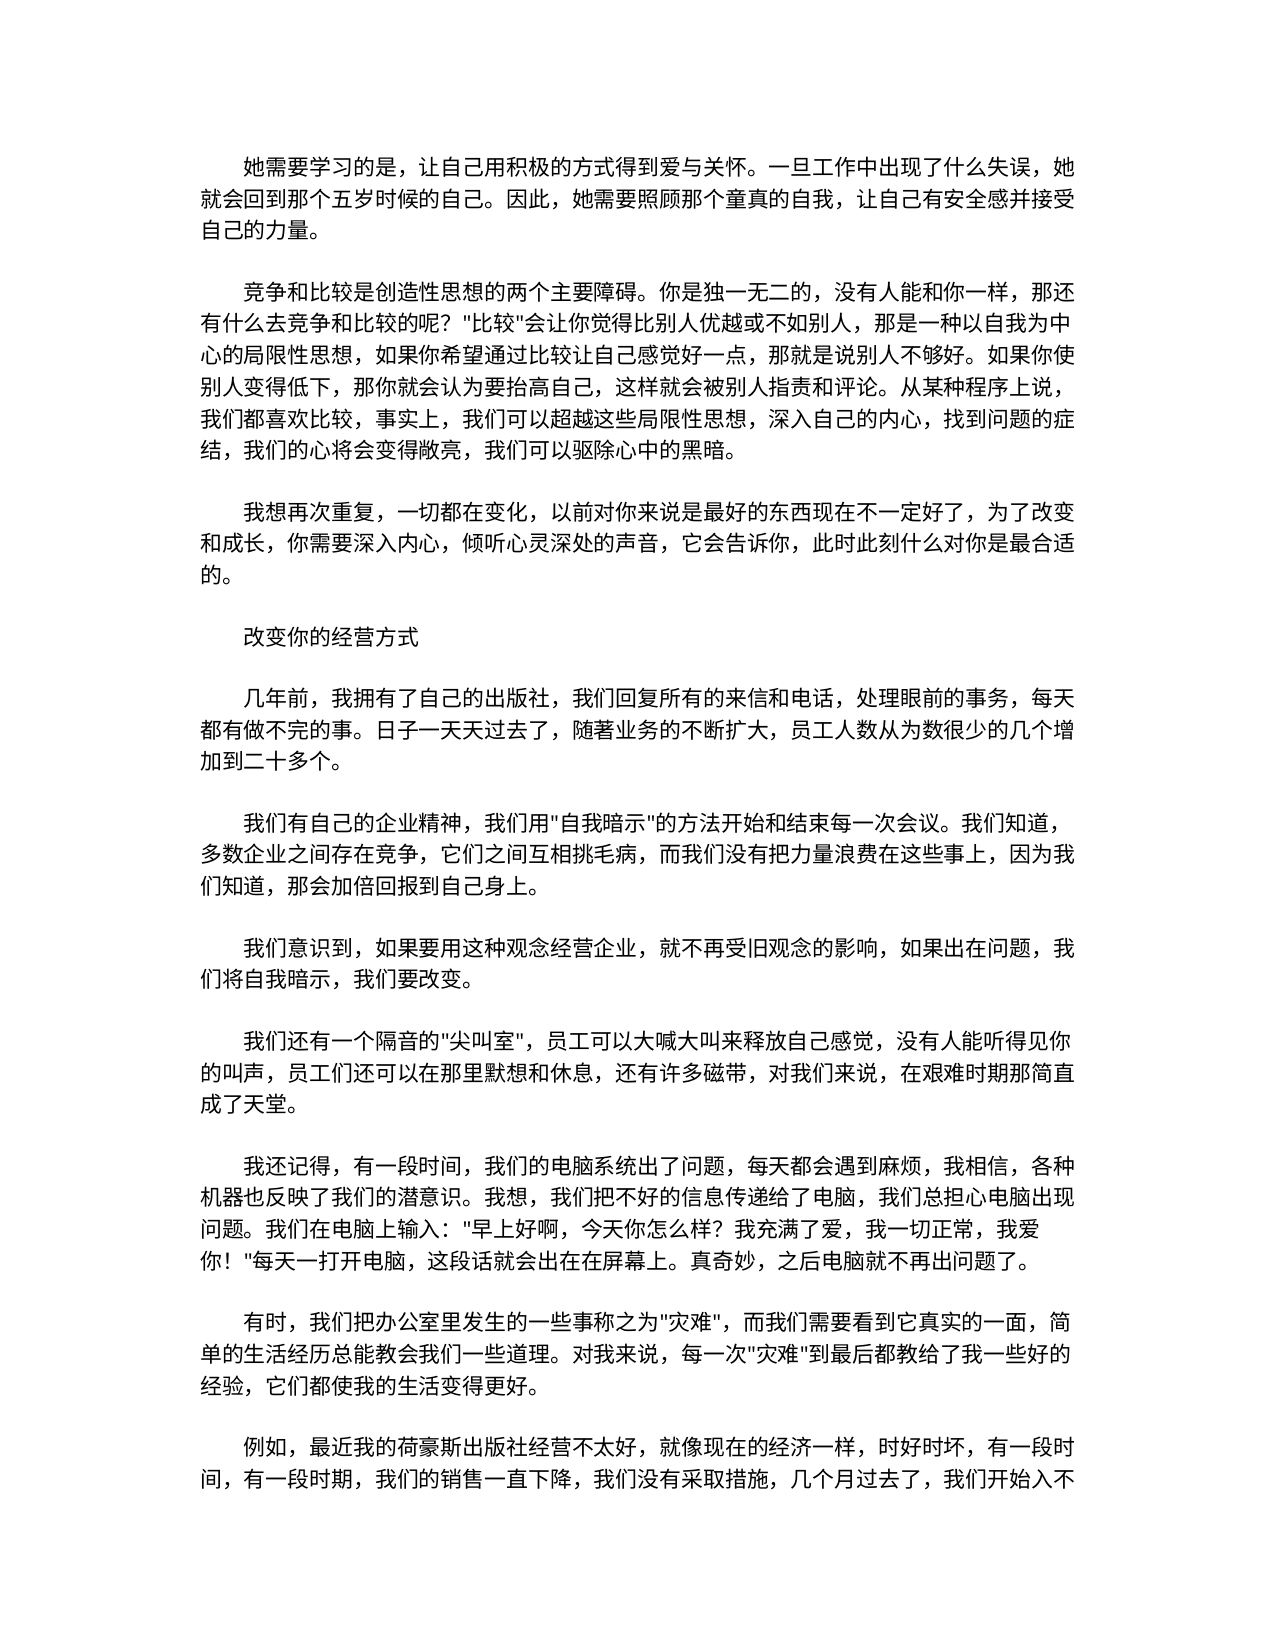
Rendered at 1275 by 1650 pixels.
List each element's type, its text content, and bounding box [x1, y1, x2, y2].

text 我们有自己的企业精神，我们用"自我暗示"的方法开始和结束每一次会议。我们知道，多数企业之间存在竞争，它们之间互相挑毛病，而我们没有把力量浪费在这些事上，因为我们知道，那会加倍回报到自己身上。 [200, 806, 1075, 901]
text 几年前，我拥有了自己的出版社，我们回复所有的来信和电话，处理眼前的事务，每天都有做不完的事。日子一天天过去了，随著业务的不断扩大，员工人数从为数很少的几个增加到二十多个。 [200, 681, 1075, 776]
text 改变你的经营方式 [200, 619, 1075, 651]
text 我们意识到，如果要用这种观念经营企业，就不再受旧观念的影响，如果出在问题，我们将自我暗示，我们要改变。 [200, 931, 1075, 994]
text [200, 1430, 1075, 1494]
text 她需要学习的是，让自己用积极的方式得到爱与关怀。一旦工作中出现了什么失误，她就会回到那个五岁时候的自己。因此，她需要照顾那个童真的自我，让自己有安全感并接受自己的力量。 [200, 150, 1075, 245]
text 竞争和比较是创造性思想的两个主要障碍。你是独一无二的，没有人能和你一样，那还有什么去竞争和比较的呢？"比较"会让你觉得比别人优越或不如别人，那是一种以自我为中心的局限性思想，如果你希望通过比较让自己感觉好一点，那就是说别人不够好。如果你使别人变得低下，那你就会认为要抬高自己，这样就会被别人指责和评论。从某种程序上说，我们都喜欢比较，事实上，我们可以超越这些局限性思想，深入自己的内心，找到问题的症结，我们的心将会变得敞亮，我们可以驱除心中的黑暗。 [200, 275, 1075, 465]
text 我还记得，有一段时间，我们的电脑系统出了问题，每天都会遇到麻烦，我相信，各种机器也反映了我们的潜意识。我想，我们把不好的信息传递给了电脑，我们总担心电脑出现问题。我们在电脑上输入："早上好啊，今天你怎么样？我充满了爱，我一切正常，我爱你！"每天一打开电脑，这段话就会出在在屏幕上。真奇妙，之后电脑就不再出问题了。 [200, 1149, 1075, 1276]
text 有时，我们把办公室里发生的一些事称之为"灾难"，而我们需要看到它真实的一面，简单的生活经历总能教会我们一些道理。对我来说，每一次"灾难"到最后都教给了我一些好的经验，它们都使我的生活变得更好。 [200, 1305, 1075, 1401]
text 我想再次重复，一切都在变化，以前对你来说是最好的东西现在不一定好了，为了改变和成长，你需要深入内心，倾听心灵深处的声音，它会告诉你，此时此刻什么对你是最合适的。 [200, 495, 1075, 590]
text 我们还有一个隔音的"尖叫室"，员工可以大喊大叫来释放自己感觉，没有人能听得见你的叫声，员工们还可以在那里默想和休息，还有许多磁带，对我们来说，在艰难时期那简直成了天堂。 [200, 1024, 1075, 1119]
